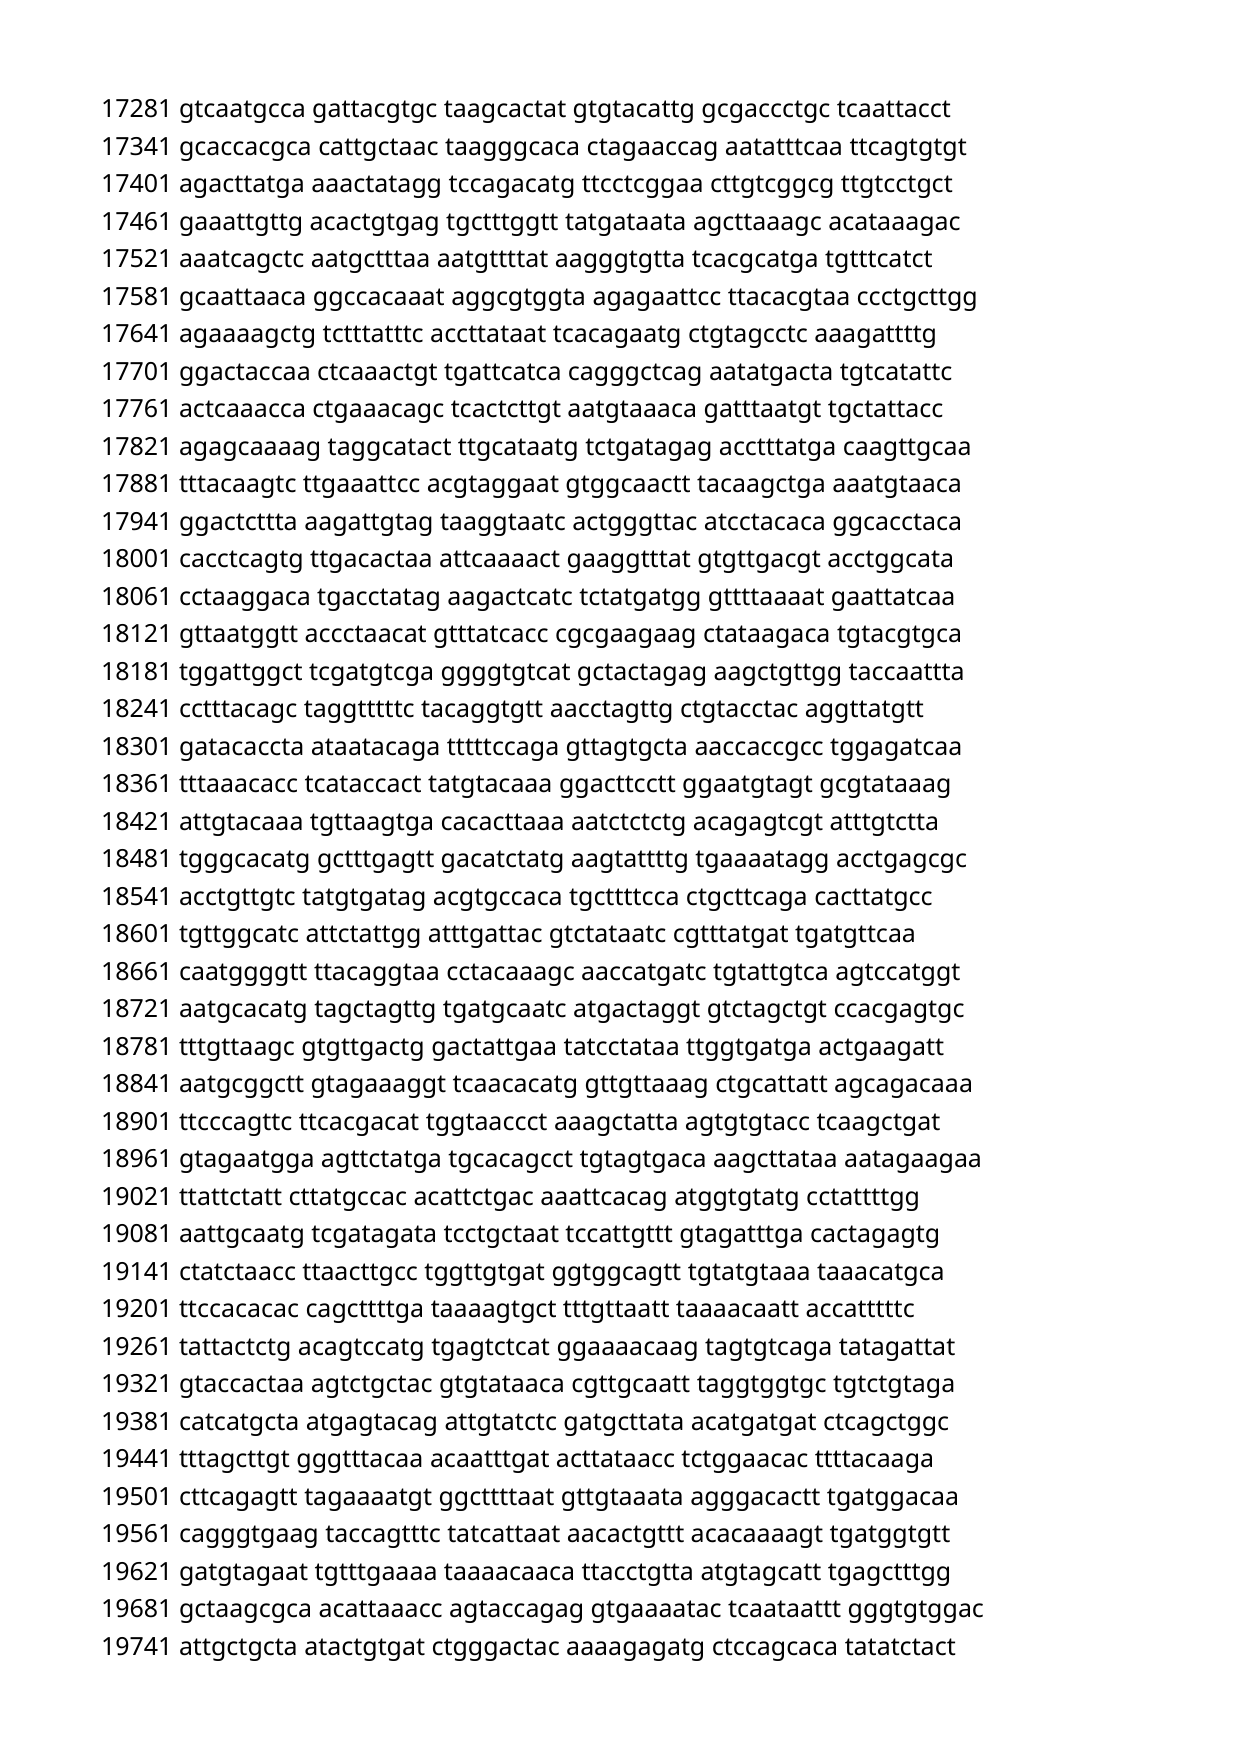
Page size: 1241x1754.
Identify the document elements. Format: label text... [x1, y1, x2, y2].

text 19561 cagggtgaag taccagtttc tatcattaat aacactgttt acacaaaagt tgatggtgtt [75, 1514, 1165, 1552]
text 17941 ggactcttta aagattgtag taaggtaatc actgggttac atcctacaca ggcacctaca [75, 502, 1165, 539]
text 19501 cttcagagtt tagaaaatgt ggcttttaat gttgtaaata agggacactt tgatggacaa [75, 1477, 1165, 1514]
text 19681 gctaagcgca acattaaacc agtaccagag gtgaaaatac tcaataattt gggtgtggac [75, 1589, 1165, 1627]
text 19741 attgctgcta atactgtgat ctgggactac aaaagagatg ctccagcaca tatatctact [75, 1627, 1165, 1664]
text 18301 gatacaccta ataatacaga tttttccaga gttagtgcta aaccaccgcc tggagatcaa [75, 727, 1165, 764]
text 18901 ttcccagttc ttcacgacat tggtaaccct aaagctatta agtgtgtacc tcaagctgat [75, 1102, 1165, 1139]
text 19261 tattactctg acagtccatg tgagtctcat ggaaaacaag tagtgtcaga tatagattat [75, 1327, 1165, 1364]
text 17641 agaaaagctg tctttatttc accttataat tcacagaatg ctgtagcctc aaagattttg [75, 314, 1165, 352]
text 18361 tttaaacacc tcataccact tatgtacaaa ggacttcctt ggaatgtagt gcgtataaag [75, 764, 1165, 802]
text 18541 acctgttgtc tatgtgatag acgtgccaca tgcttttcca ctgcttcaga cacttatgcc [75, 877, 1165, 914]
text 18241 cctttacagc taggtttttc tacaggtgtt aacctagttg ctgtacctac aggttatgtt [75, 689, 1165, 727]
text 18721 aatgcacatg tagctagttg tgatgcaatc atgactaggt gtctagctgt ccacgagtgc [75, 989, 1165, 1027]
text 17341 gcaccacgca cattgctaac taagggcaca ctagaaccag aatatttcaa ttcagtgtgt [75, 127, 1165, 164]
text 18961 gtagaatgga agttctatga tgcacagcct tgtagtgaca aagcttataa aatagaagaa [75, 1139, 1165, 1177]
text 19441 tttagcttgt gggtttacaa acaatttgat acttataacc tctggaacac ttttacaaga [75, 1439, 1165, 1477]
text 17281 gtcaatgcca gattacgtgc taagcactat gtgtacattg gcgaccctgc tcaattacct [75, 89, 1165, 127]
text 17821 agagcaaaag taggcatact ttgcataatg tctgatagag acctttatga caagttgcaa [75, 427, 1165, 464]
text 19021 ttattctatt cttatgccac acattctgac aaattcacag atggtgtatg cctattttgg [75, 1177, 1165, 1214]
text 18481 tgggcacatg gctttgagtt gacatctatg aagtattttg tgaaaatagg acctgagcgc [75, 839, 1165, 877]
text 18061 cctaaggaca tgacctatag aagactcatc tctatgatgg gttttaaaat gaattatcaa [75, 577, 1165, 614]
text 19381 catcatgcta atgagtacag attgtatctc gatgcttata acatgatgat ctcagctggc [75, 1402, 1165, 1439]
text 18781 tttgttaagc gtgttgactg gactattgaa tatcctataa ttggtgatga actgaagatt [75, 1027, 1165, 1064]
text 17461 gaaattgttg acactgtgag tgctttggtt tatgataata agcttaaagc acataaagac [75, 202, 1165, 239]
text 19201 ttccacacac cagcttttga taaaagtgct tttgttaatt taaaacaatt accatttttc [75, 1289, 1165, 1327]
text 17881 tttacaagtc ttgaaattcc acgtaggaat gtggcaactt tacaagctga aaatgtaaca [75, 464, 1165, 502]
text 19141 ctatctaacc ttaacttgcc tggttgtgat ggtggcagtt tgtatgtaaa taaacatgca [75, 1252, 1165, 1289]
text 17401 agacttatga aaactatagg tccagacatg ttcctcggaa cttgtcggcg ttgtcctgct [75, 164, 1165, 202]
text 18661 caatggggtt ttacaggtaa cctacaaagc aaccatgatc tgtattgtca agtccatggt [75, 952, 1165, 989]
text 17761 actcaaacca ctgaaacagc tcactcttgt aatgtaaaca gatttaatgt tgctattacc [75, 389, 1165, 427]
text 18601 tgttggcatc attctattgg atttgattac gtctataatc cgtttatgat tgatgttcaa [75, 914, 1165, 952]
text 19321 gtaccactaa agtctgctac gtgtataaca cgttgcaatt taggtggtgc tgtctgtaga [75, 1364, 1165, 1402]
text 18001 cacctcagtg ttgacactaa attcaaaact gaaggtttat gtgttgacgt acctggcata [75, 539, 1165, 577]
text 17581 gcaattaaca ggccacaaat aggcgtggta agagaattcc ttacacgtaa ccctgcttgg [75, 277, 1165, 314]
text 18121 gttaatggtt accctaacat gtttatcacc cgcgaagaag ctataagaca tgtacgtgca [75, 614, 1165, 652]
text 19081 aattgcaatg tcgatagata tcctgctaat tccattgttt gtagatttga cactagagtg [75, 1214, 1165, 1252]
text 17701 ggactaccaa ctcaaactgt tgattcatca cagggctcag aatatgacta tgtcatattc [75, 352, 1165, 389]
text 19621 gatgtagaat tgtttgaaaa taaaacaaca ttacctgtta atgtagcatt tgagctttgg [75, 1552, 1165, 1589]
text 18181 tggattggct tcgatgtcga ggggtgtcat gctactagag aagctgttgg taccaattta [75, 652, 1165, 689]
text 17521 aaatcagctc aatgctttaa aatgttttat aagggtgtta tcacgcatga tgtttcatct [75, 239, 1165, 277]
text 18421 attgtacaaa tgttaagtga cacacttaaa aatctctctg acagagtcgt atttgtctta [75, 802, 1165, 839]
text 18841 aatgcggctt gtagaaaggt tcaacacatg gttgttaaag ctgcattatt agcagacaaa [75, 1064, 1165, 1102]
